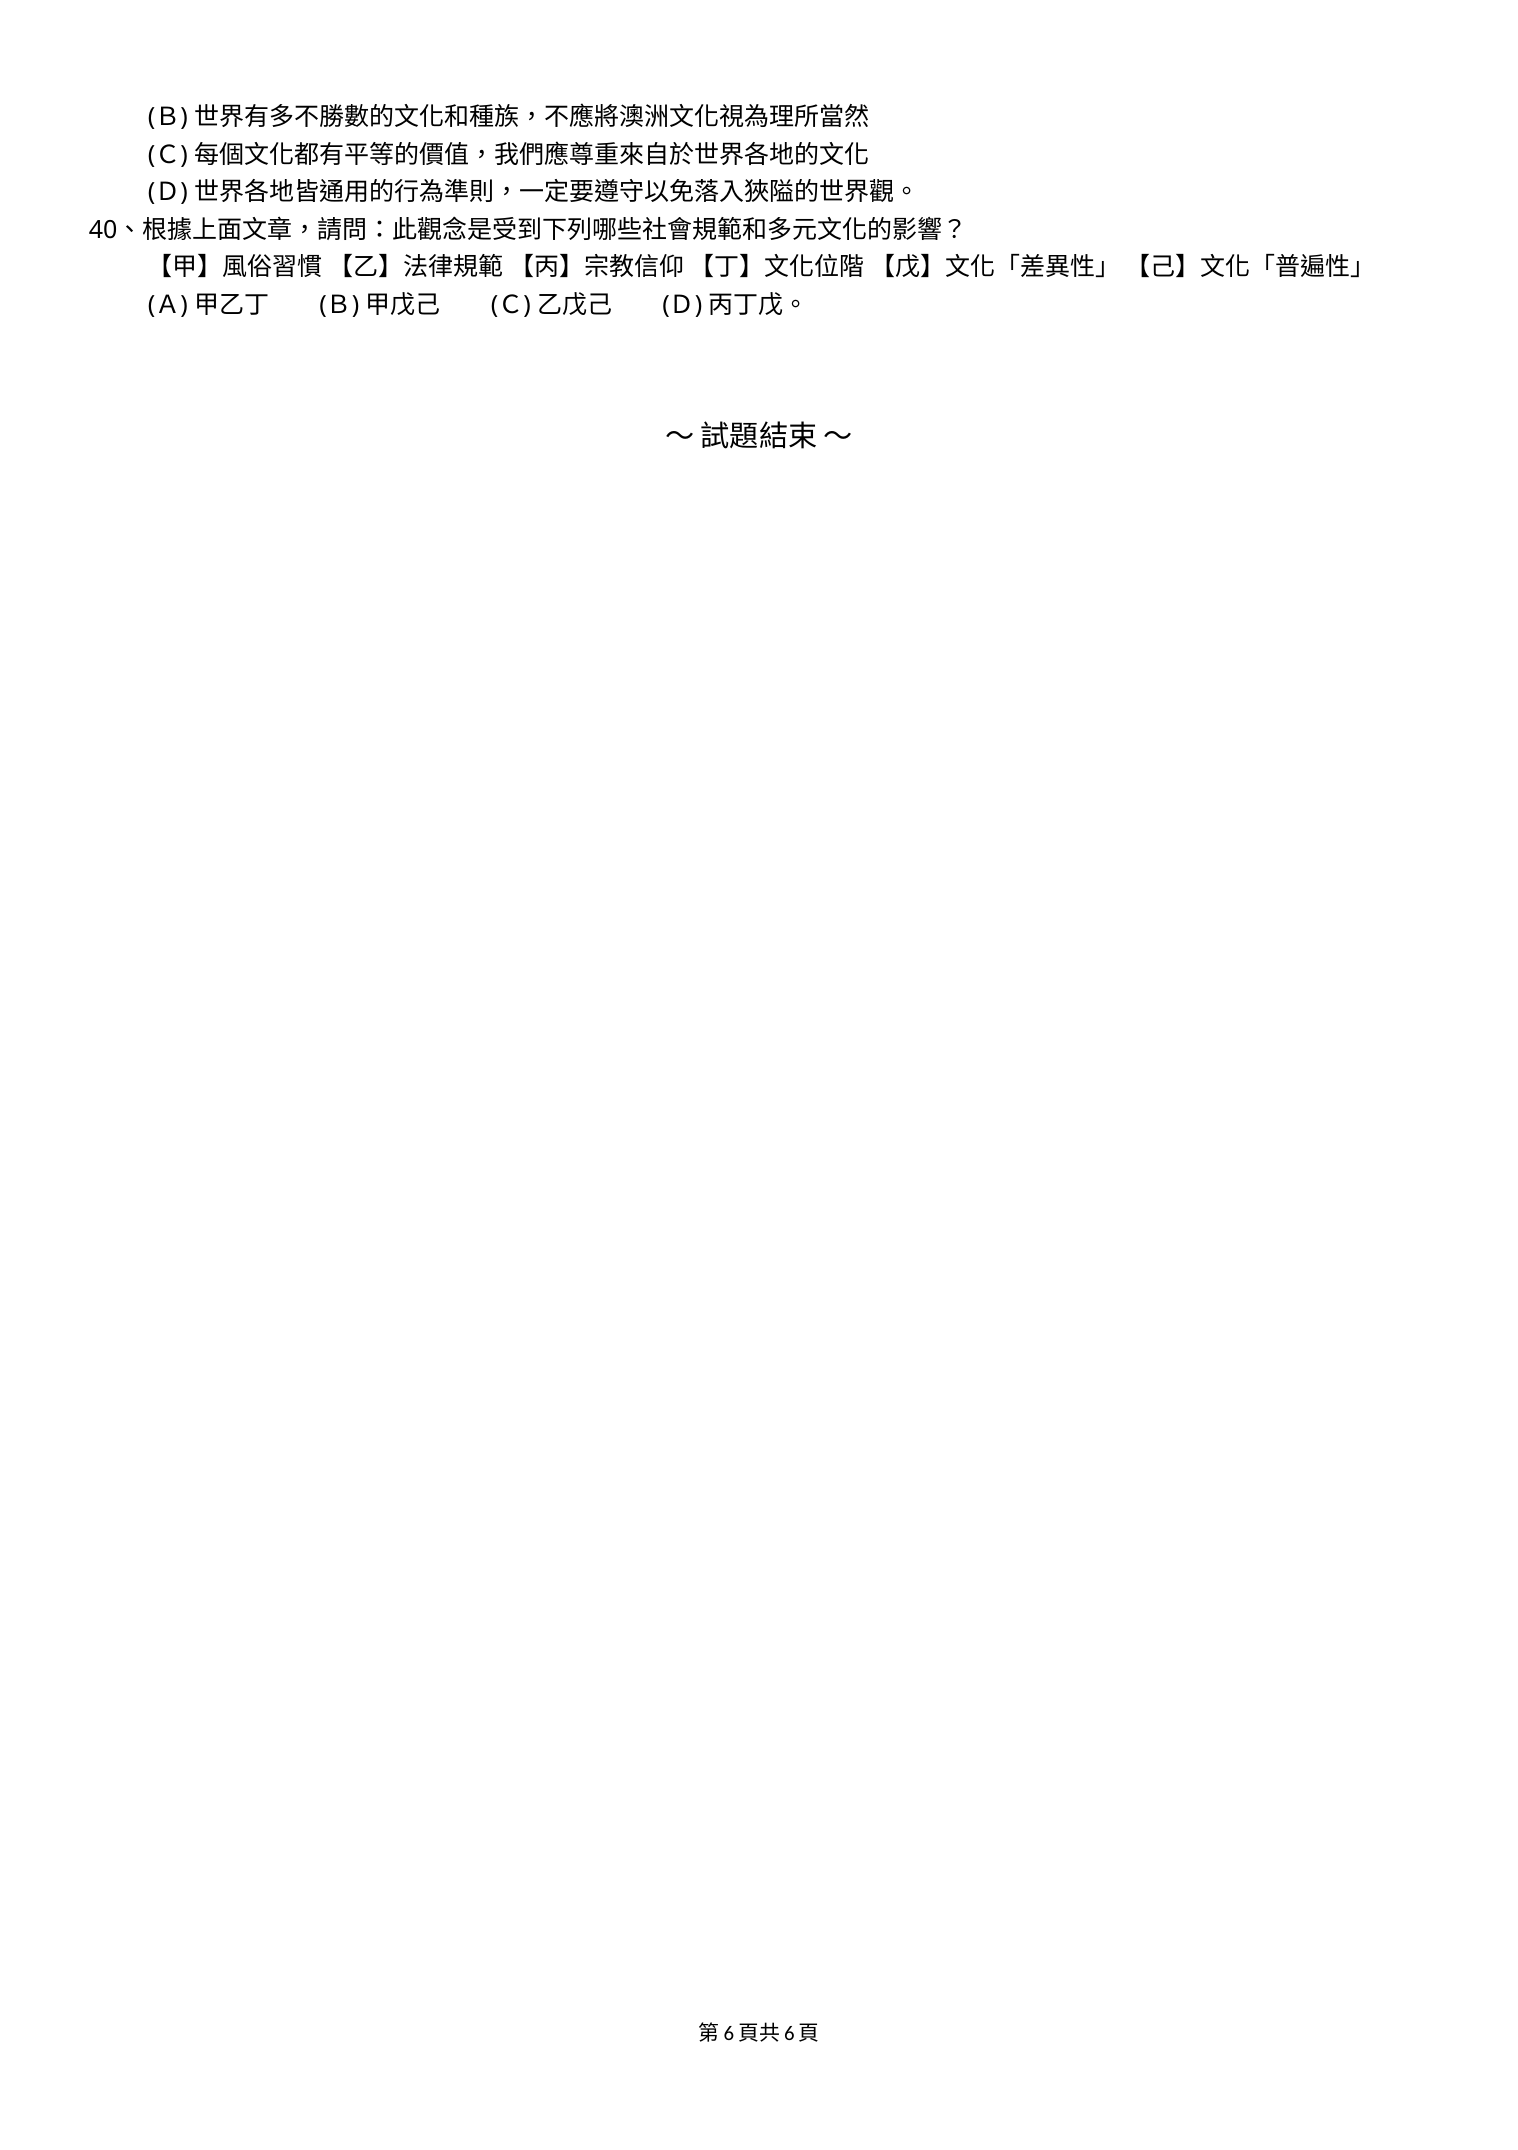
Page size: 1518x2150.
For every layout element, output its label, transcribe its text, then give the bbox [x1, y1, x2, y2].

text (Ａ) 甲乙丁 (Ｂ) 甲戊己 (Ｃ) 乙戊己 (Ｄ) 丙丁戊。 [148, 283, 1429, 321]
text 【甲】風俗習慣 【乙】法律規範 【丙】宗教信仰 【丁】文化位階 【戊】文化「差異性」 【己】文化「普遍性」 [148, 246, 1429, 283]
text (Ｃ) 每個文化都有平等的價值，我們應尊重來自於世界各地的文化 [148, 133, 1429, 171]
text 〜 試題結束 〜 [89, 396, 1429, 471]
text 40、根據上面文章，請問：此觀念是受到下列哪些社會規範和多元文化的影響？ [89, 208, 1429, 246]
text (Ｂ) 世界有多不勝數的文化和種族，不應將澳洲文化視為理所當然 [148, 96, 1429, 133]
text (Ｄ) 世界各地皆通用的行為準則，一定要遵守以免落入狹隘的世界觀。 [148, 171, 1429, 208]
